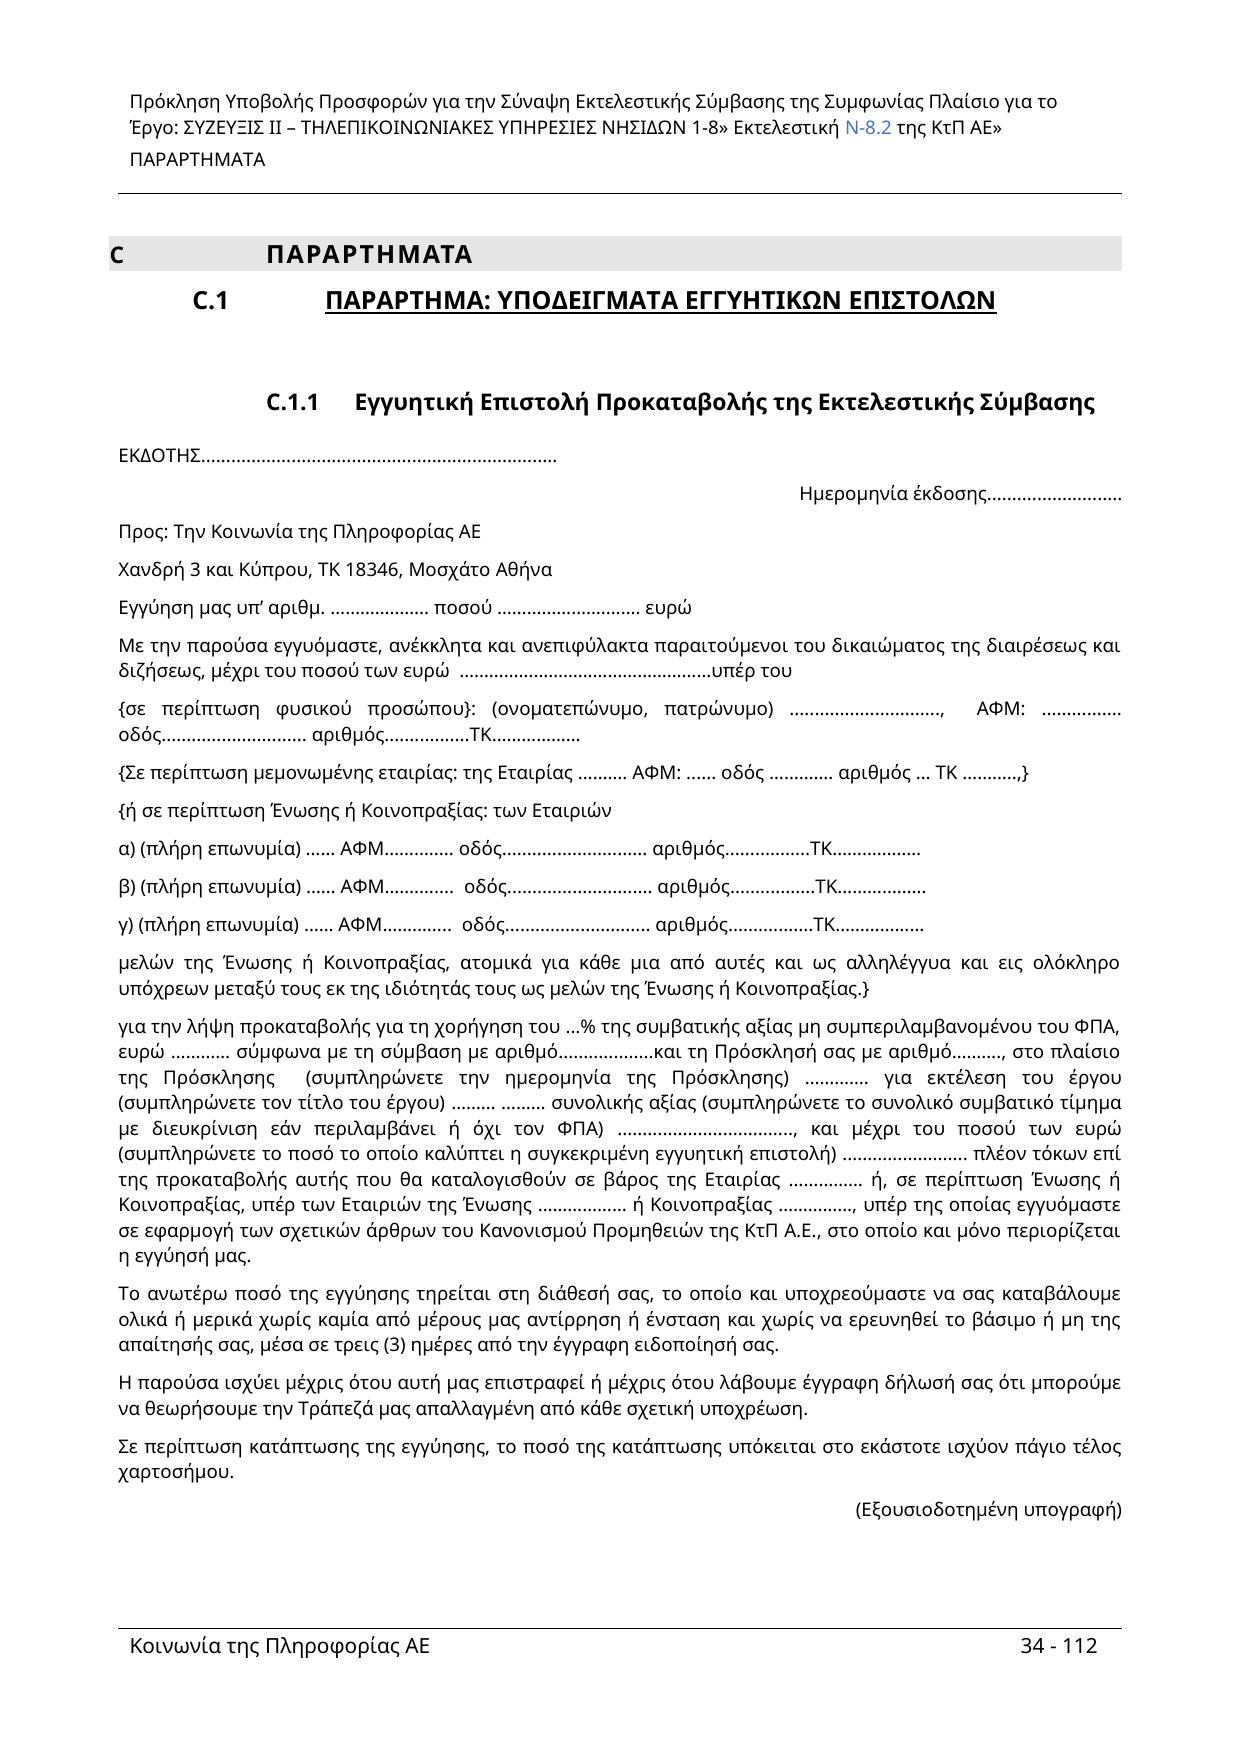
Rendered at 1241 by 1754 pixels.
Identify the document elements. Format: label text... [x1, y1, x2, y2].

subtitle ΠΑΡΑΡΤΗΜΑ: ΥΠΟΔΕΙΓΜΑΤΑ ΕΓΓΥΗΤΙΚΩΝ ΕΠΙΣΤΟΛΩΝ [192, 283, 1122, 317]
text β) (πλήρη επωνυμία) …… ΑΦΜ…….….... οδός............................. αριθμός.................ΤΚ……………… [118, 873, 1122, 899]
text γ) (πλήρη επωνυμία) …… ΑΦΜ…….….... οδός............................. αριθμός.................ΤΚ……………… [118, 911, 1122, 937]
text Προς: Την Κοινωνία της Πληροφορίας ΑΕ [118, 518, 1122, 544]
text {σε περίπτωση φυσικού προσώπου}: (ονοματεπώνυμο, πατρώνυμο) .............................., ΑΦΜ: ................ οδός............................. αριθμός.................ΤΚ……………… [118, 696, 1122, 747]
text ΕΚΔΟΤΗΣ....................................................................... [118, 442, 1122, 468]
text Ημερομηνία έκδοσης........................... [118, 480, 1122, 506]
text Το ανωτέρω ποσό της εγγύησης τηρείται στη διάθεσή σας, το οποίο και υποχρεούμαστε να σας καταβάλουμε ολικά ή μερικά χωρίς καμία από μέρους μας αντίρρηση ή ένσταση και χωρίς να ερευνηθεί το βάσιμο ή μη της απαίτησής σας, μέσα σε τρεις (3) ημέρες από την έγγραφη ειδοποίησή σας. [118, 1281, 1122, 1357]
text μελών της Ένωσης ή Κοινοπραξίας, ατομικά για κάθε μια από αυτές και ως αλληλέγγυα και εις ολόκληρο υπόχρεων μεταξύ τους εκ της ιδιότητάς τους ως μελών της Ένωσης ή Κοινοπραξίας.} [118, 949, 1122, 1000]
subtitle ΠΑΡΑΡΤΗΜΑΤΑ [109, 236, 1122, 271]
text (Εξουσιοδοτημένη υπογραφή) [118, 1497, 1122, 1522]
text {ή σε περίπτωση Ένωσης ή Κοινοπραξίας: των Εταιριών [118, 797, 1122, 823]
subtitle Εγγυητική Επιστολή Προκαταβολής της Εκτελεστικής Σύμβασης [266, 386, 1122, 417]
text Χανδρή 3 και Κύπρου, ΤΚ 18346, Μοσχάτο Αθήνα [118, 556, 1122, 582]
text Εγγύηση μας υπ’ αριθμ. ……………….. ποσού ………………….……. ευρώ [118, 594, 1122, 620]
text για την λήψη προκαταβολής για τη χορήγηση του …% της συμβατικής αξίας μη συμπεριλαμβανομένου του ΦΠΑ, ευρώ ………… σύμφωνα με τη σύμβαση με αριθμό...................και τη Πρόσκλησή σας με αριθμό………., στο πλαίσιο της Πρόσκλησης (συμπληρώνετε την ημερομηνία της Πρόσκλησης) …………. για εκτέλεση του έργου (συμπληρώνετε τον τίτλο του έργου) ……… ……… συνολικής αξίας (συμπληρώνετε το συνολικό συμβατικό τίμημα με διευκρίνιση εάν περιλαμβάνει ή όχι τον ΦΠΑ) ..................................., και μέχρι του ποσού των ευρώ (συμπληρώνετε το ποσό το οποίο καλύπτει η συγκεκριμένη εγγυητική επιστολή) ......................... πλέον τόκων επί της προκαταβολής αυτής που θα καταλογισθούν σε βάρος της Εταιρίας …………… ή, σε περίπτωση Ένωσης ή Κοινοπραξίας, υπέρ των Εταιριών της Ένωσης ……………… ή Κοινοπραξίας ……………, υπέρ της οποίας εγγυόμαστε σε εφαρμογή των σχετικών άρθρων του Κανονισμού Προμηθειών της ΚτΠ Α.Ε., στο οποίο και μόνο περιορίζεται η εγγύησή μας. [118, 1013, 1122, 1268]
text Σε περίπτωση κατάπτωσης της εγγύησης, το ποσό της κατάπτωσης υπόκειται στο εκάστοτε ισχύον πάγιο τέλος χαρτοσήμου. [118, 1433, 1122, 1484]
text {Σε περίπτωση μεμονωμένης εταιρίας: της Εταιρίας ………. ΑΦΜ: ...... οδός …………. αριθμός … ΤΚ ………..,} [118, 759, 1122, 785]
text Με την παρούσα εγγυόμαστε, ανέκκλητα και ανεπιφύλακτα παραιτούμενοι του δικαιώματος της διαιρέσεως και διζήσεως, μέχρι του ποσού των ευρώ ……………………………………………υπέρ του [118, 632, 1122, 683]
text Η παρούσα ισχύει μέχρις ότου αυτή μας επιστραφεί ή μέχρις ότου λάβουμε έγγραφη δήλωσή σας ότι μπορούμε να θεωρήσουμε την Τράπεζά μας απαλλαγμένη από κάθε σχετική υποχρέωση. [118, 1370, 1122, 1421]
text α) (πλήρη επωνυμία) …… ΑΦΜ…….….... οδός............................. αριθμός.................ΤΚ……………… [118, 835, 1122, 861]
